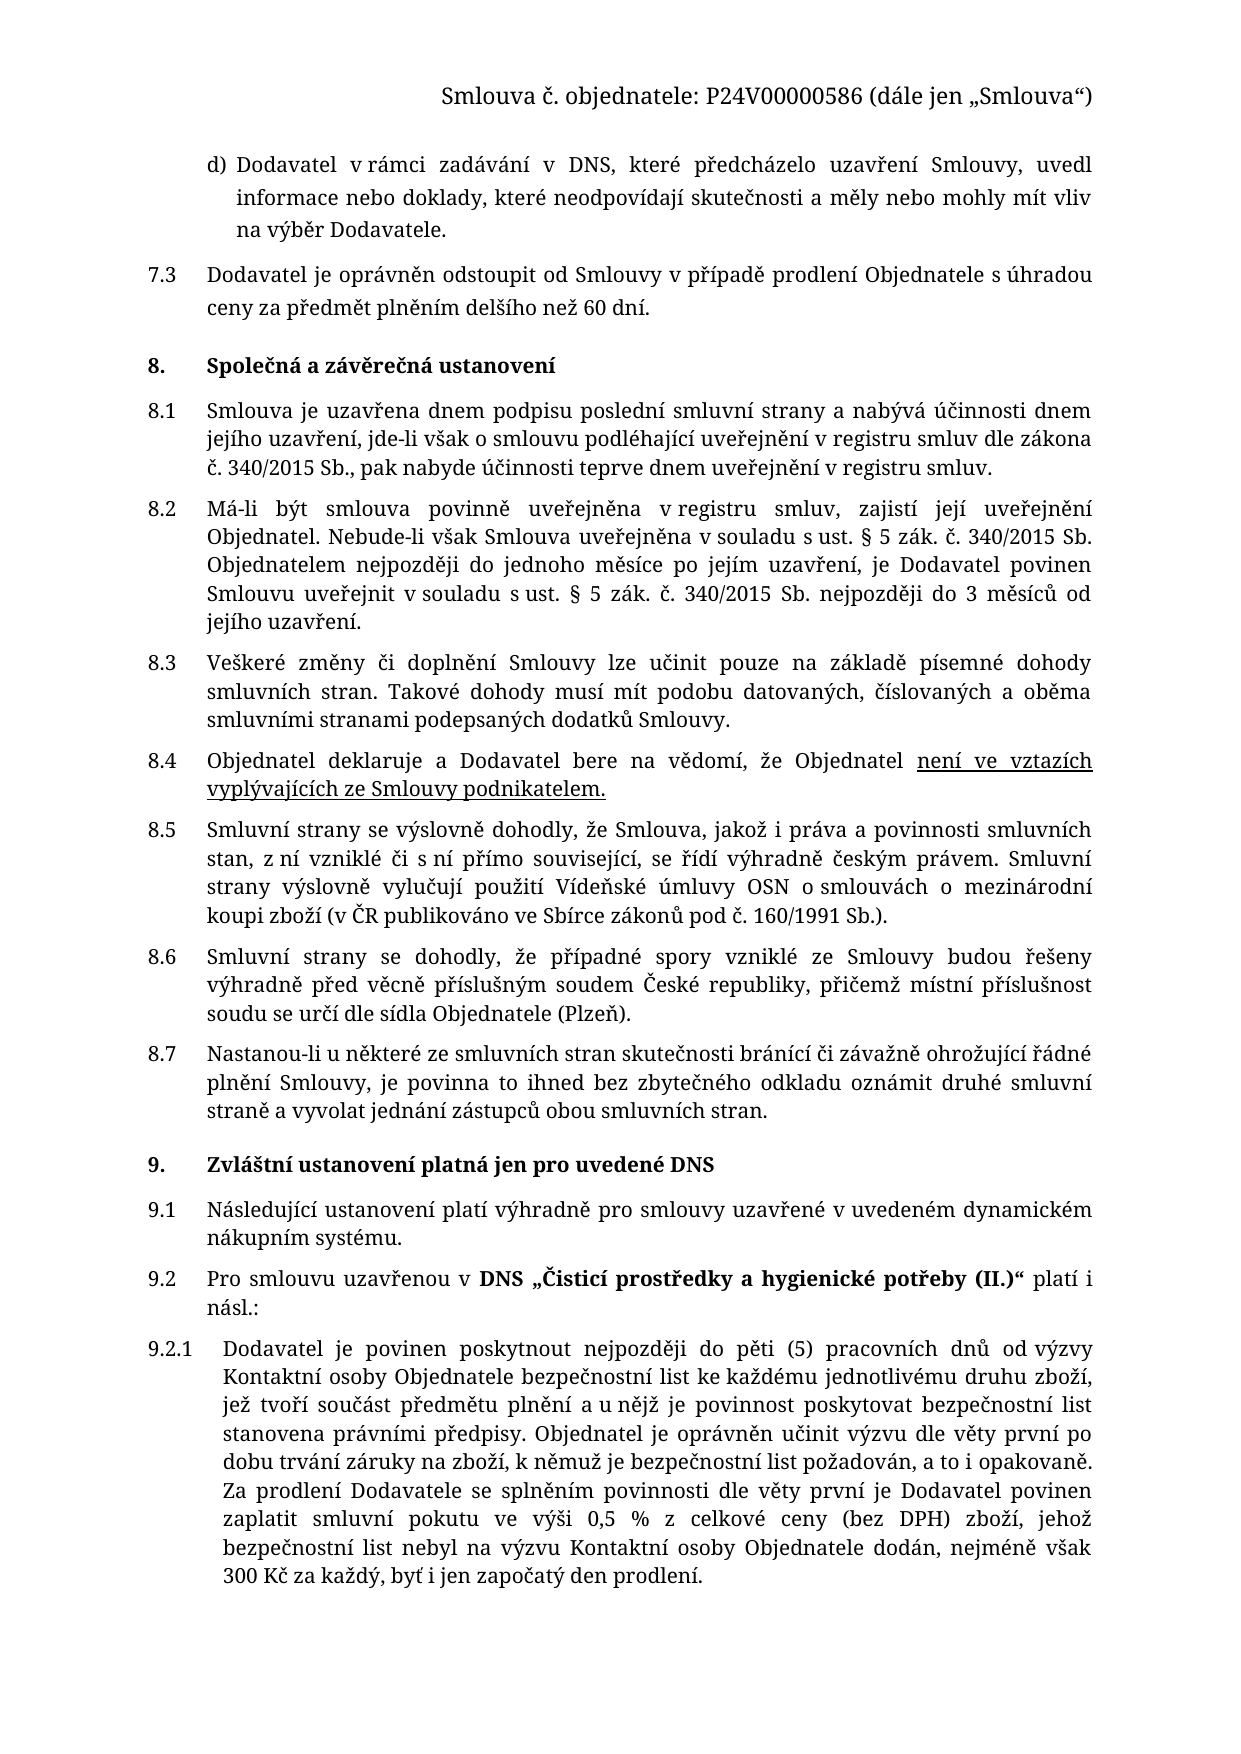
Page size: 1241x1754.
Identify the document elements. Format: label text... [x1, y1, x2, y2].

list Pro smlouvu uzavřenou v DNS „Čisticí prostředky a hygienické potřeby (II.)“ platí i násl.: [148, 1264, 1093, 1321]
list Má-li být smlouva povinně uveřejněna v registru smluv, zajistí její uveřejnění Objednatel. Nebude-li však Smlouva uveřejněna v souladu s ust. § 5 zák. č. 340/2015 Sb. Objednatelem nejpozději do jednoho měsíce po jejím uzavření, je Dodavatel povinen Smlouvu uveřejnit v souladu s ust. § 5 zák. č. 340/2015 Sb. nejpozději do 3 měsíců od jejího uzavření. [148, 494, 1093, 636]
list Následující ustanovení platí výhradně pro smlouvy uzavřené v uvedeném dynamickém nákupním systému. [148, 1195, 1093, 1252]
list Nastanou-li u některé ze smluvních stran skutečnosti bránící či závažně ohrožující řádné plnění Smlouvy, je povinna to ihned bez zbytečného odkladu oznámit druhé smluvní straně a vyvolat jednání zástupců obou smluvních stran. [148, 1039, 1093, 1125]
list Smluvní strany se výslovně dohodly, že Smlouva, jakož i práva a povinnosti smluvních stan, z ní vzniklé či s ní přímo související, se řídí výhradně českým právem. Smluvní strany výslovně vylučují použití Vídeňské úmluvy OSN o smlouvách o mezinárodní koupi zboží (v ČR publikováno ve Sbírce zákonů pod č. 160/1991 Sb.). [148, 816, 1093, 929]
list Společná a závěrečná ustanovení [148, 351, 1093, 379]
list Dodavatel je oprávněn odstoupit od Smlouvy v případě prodlení Objednatele s úhradou ceny za předmět plněním delšího než 60 dní. [148, 261, 1093, 322]
list Veškeré změny či doplnění Smlouvy lze učinit pouze na základě písemné dohody smluvních stran. Takové dohody musí mít podobu datovaných, číslovaných a oběma smluvními stranami podepsaných dodatků Smlouvy. [148, 648, 1093, 734]
list Zvláštní ustanovení platná jen pro uvedené DNS [148, 1150, 1093, 1178]
list Smluvní strany se dohodly, že případné spory vzniklé ze Smlouvy budou řešeny výhradně před věcně příslušným soudem České republiky, přičemž místní příslušnost soudu se určí dle sídla Objednatele (Plzeň). [148, 942, 1093, 1027]
list Objednatel deklaruje a Dodavatel bere na vědomí, že Objednatel není ve vztazích vyplývajících ze Smlouvy podnikatelem. [148, 746, 1093, 803]
list Dodavatel je povinen poskytnout nejpozději do pěti (5) pracovních dnů od výzvy Kontaktní osoby Objednatele bezpečnostní list ke každému jednotlivému druhu zboží, jež tvoří součást předmětu plnění a u nějž je povinnost poskytovat bezpečnostní list stanovena právními předpisy. Objednatel je oprávněn učinit výzvu dle věty první po dobu trvání záruky na zboží, k němuž je bezpečnostní list požadován, a to i opakovaně. Za prodlení Dodavatele se splněním povinnosti dle věty první je Dodavatel povinen zaplatit smluvní pokutu ve výši 0,5 % z celkové ceny (bez DPH) zboží, jehož bezpečnostní list nebyl na výzvu Kontaktní osoby Objednatele dodán, nejméně však 300 Kč za každý, byť i jen započatý den prodlení. [148, 1334, 1093, 1590]
list Dodavatel v rámci zadávání v DNS, které předcházelo uzavření Smlouvy, uvedl informace nebo doklady, které neodpovídají skutečnosti a měly nebo mohly mít vliv na výběr Dodavatele. [207, 150, 1093, 244]
list Smlouva je uzavřena dnem podpisu poslední smluvní strany a nabývá účinnosti dnem jejího uzavření, jde-li však o smlouvu podléhající uveřejnění v registru smluv dle zákona č. 340/2015 Sb., pak nabyde účinnosti teprve dnem uveřejnění v registru smluv. [148, 396, 1093, 481]
